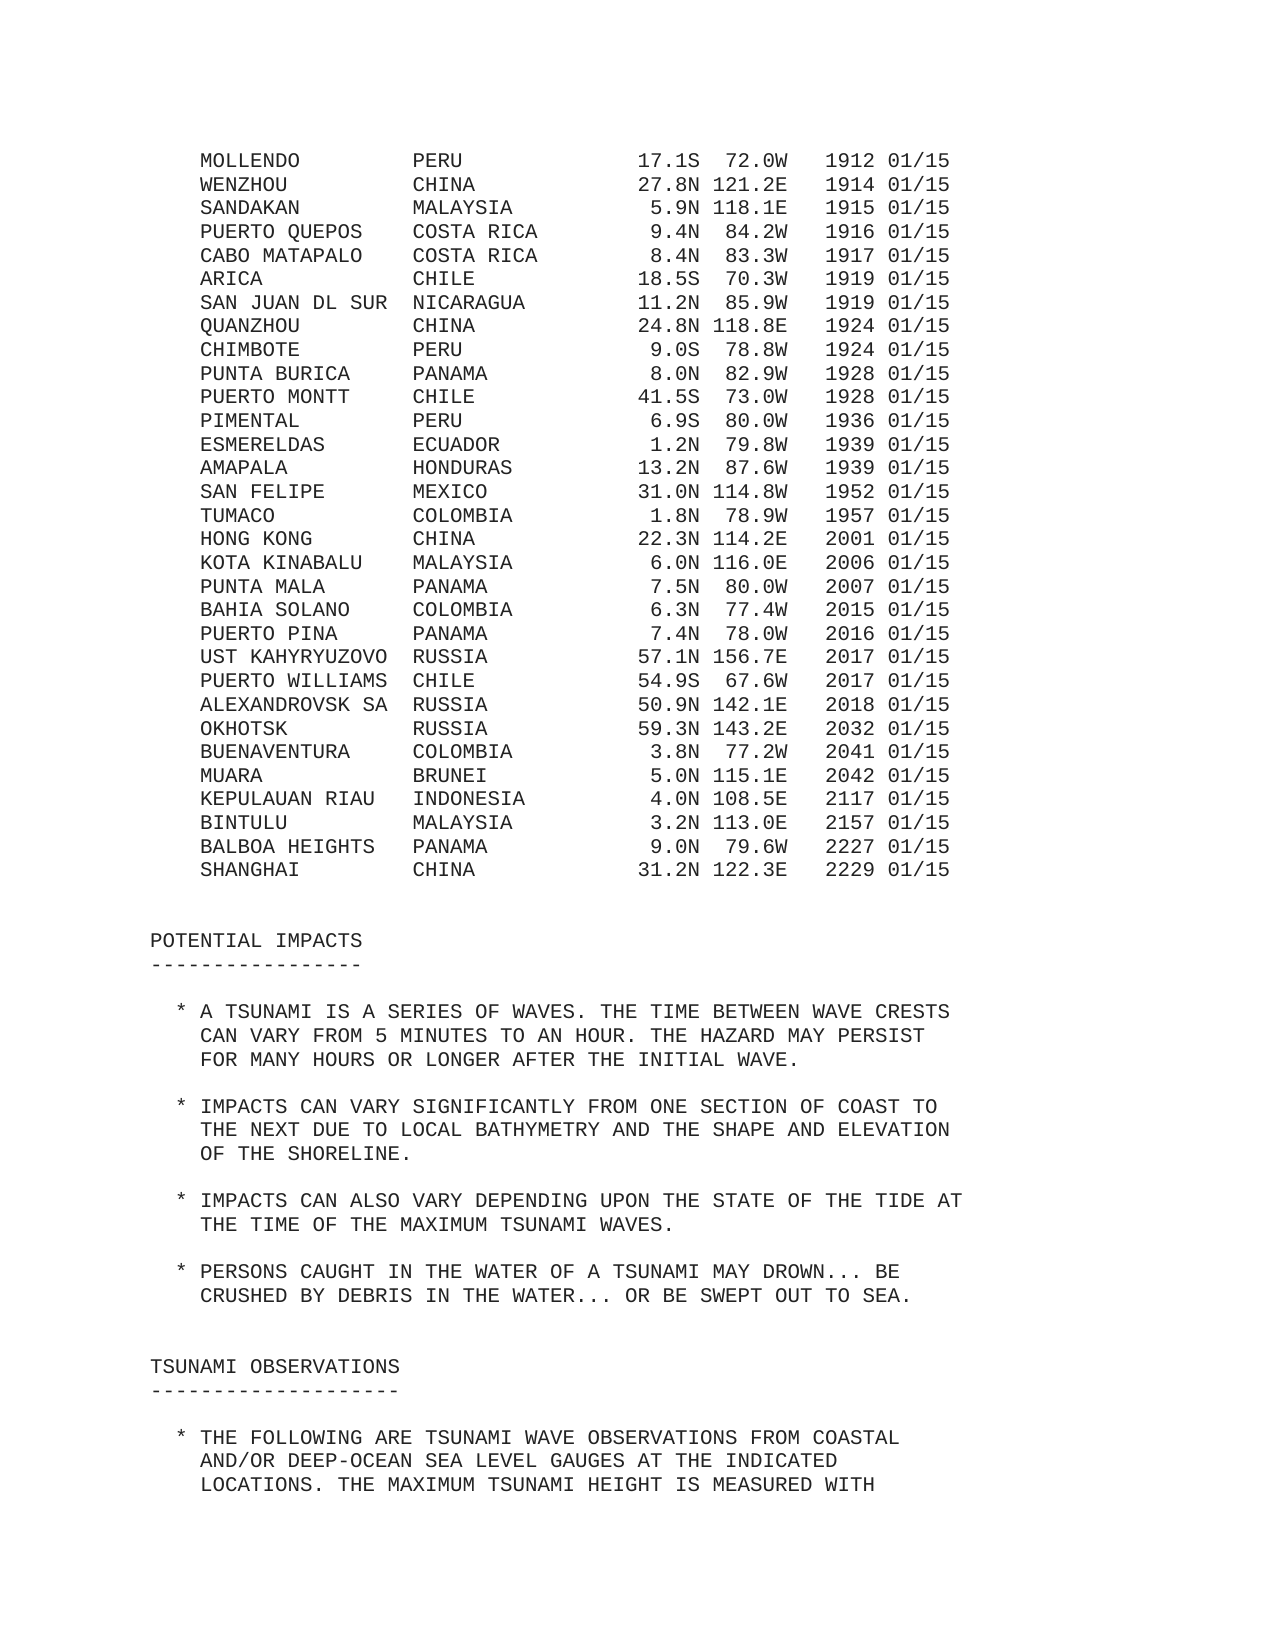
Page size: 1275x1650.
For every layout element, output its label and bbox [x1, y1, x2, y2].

text [150, 150, 1125, 1498]
